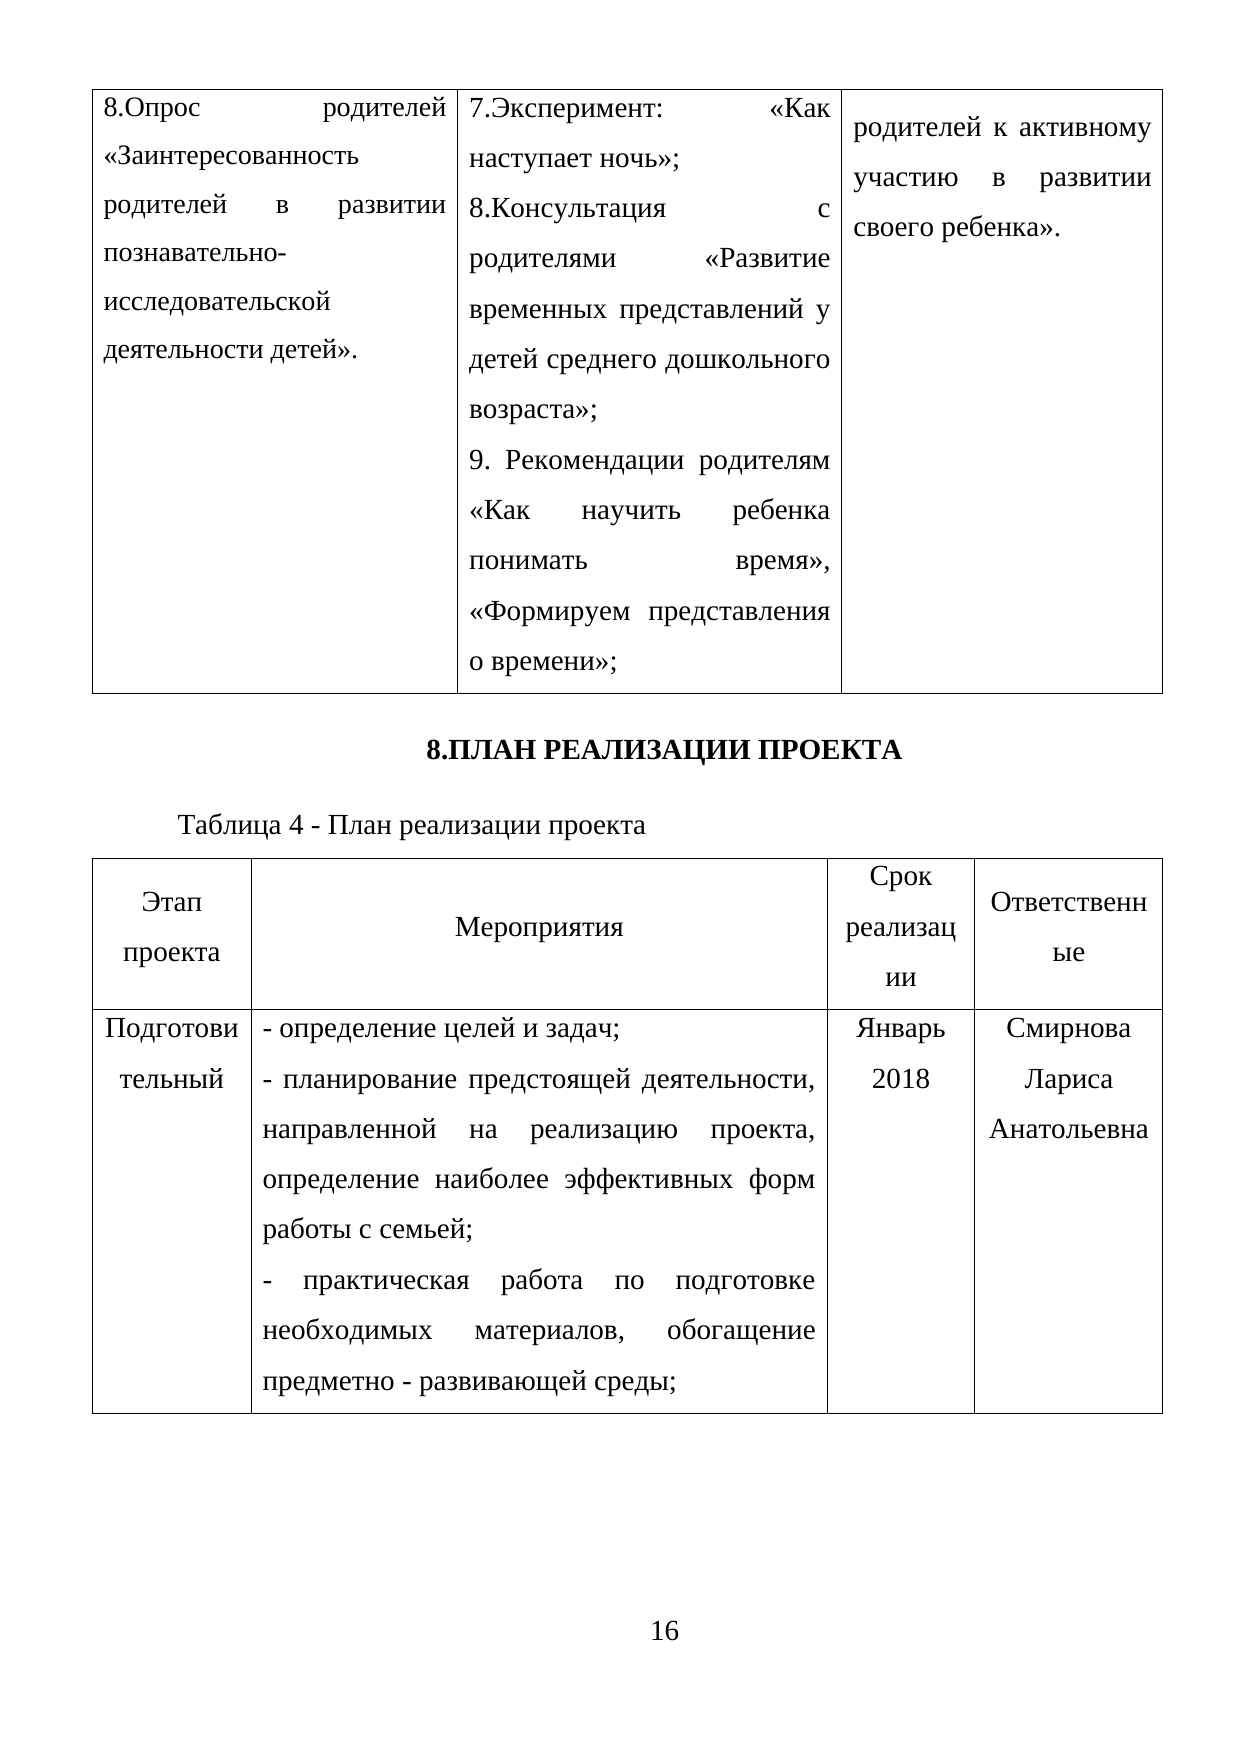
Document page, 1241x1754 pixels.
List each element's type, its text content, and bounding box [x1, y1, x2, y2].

table_header Срок реализации [828, 859, 974, 1009]
subtitle 8.План реализации проекта [103, 732, 1152, 765]
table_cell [975, 1010, 1162, 1413]
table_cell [458, 90, 841, 693]
table_cell Подготовительный [93, 1010, 251, 1413]
table_cell - определение целей и задач; - планирование предстоящей деятельности, направленной на реализацию проекта, определение наиболее эффективных форм работы с семьей; - практическая работа по подготовке необходимых материалов, обогащение предметно - развивающей среды; [252, 1010, 827, 1413]
table_cell Январь 2018 [828, 1010, 974, 1413]
text Таблица 4 - План реализации проекта [103, 807, 1152, 841]
table_header Этап проекта [93, 859, 251, 1009]
table_header Ответственные [975, 859, 1162, 1009]
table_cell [93, 90, 457, 693]
table_header Мероприятия [252, 859, 827, 1009]
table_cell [842, 90, 1162, 693]
